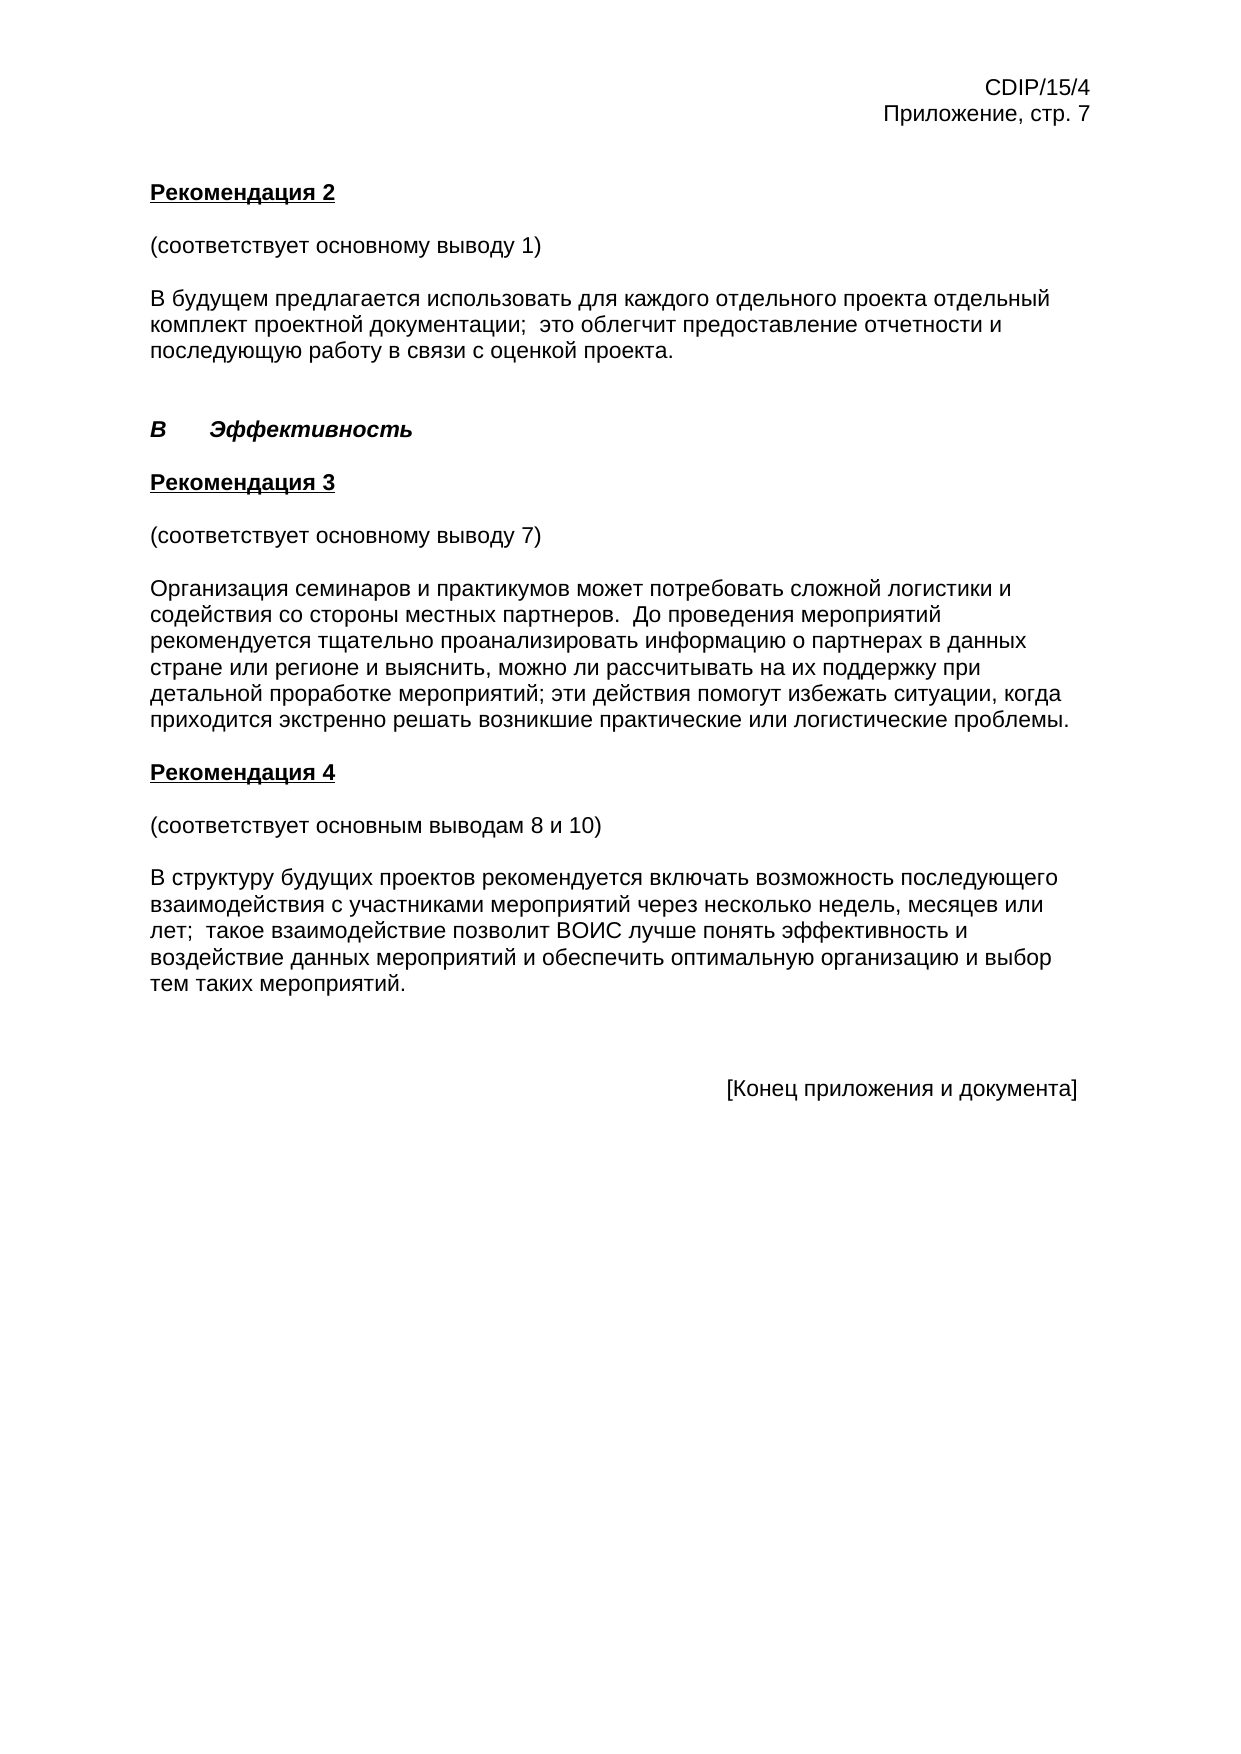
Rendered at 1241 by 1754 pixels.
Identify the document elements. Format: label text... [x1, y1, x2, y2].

text Рекомендация 2 [150, 179, 1090, 206]
text Организация семинаров и практикумов может потребовать сложной логистики и содействия со стороны местных партнеров. До проведения мероприятий рекомендуется тщательно проанализировать информацию о партнерах в данных стране или регионе и выяснить, можно ли рассчитывать на их поддержку при детальной проработке мероприятий; эти действия помогут избежать ситуации, когда приходится экстренно решать возникшие практические или логистические проблемы. [150, 574, 1090, 733]
text Рекомендация 3 [150, 469, 1090, 495]
text B Эффективность [150, 416, 1090, 443]
text (соответствует основному выводу 1) [150, 232, 1090, 258]
text [Конец приложения и документа] [726, 1075, 1090, 1102]
text В будущем предлагается использовать для каждого отдельного проекта отдельный комплект проектной документации; это облегчит предоставление отчетности и последующую работу в связи с оценкой проекта. [150, 284, 1090, 364]
text (соответствует основным выводам 8 и 10) [150, 812, 1090, 838]
text (соответствует основному выводу 7) [150, 522, 1090, 548]
text В структуру будущих проектов рекомендуется включать возможность последующего взаимодействия с участниками мероприятий через несколько недель, месяцев или лет; такое взаимодействие позволит ВОИС лучше понять эффективность и воздействие данных мероприятий и обеспечить оптимальную организацию и выбор тем таких мероприятий. [150, 864, 1090, 996]
text Рекомендация 4 [150, 759, 1090, 785]
